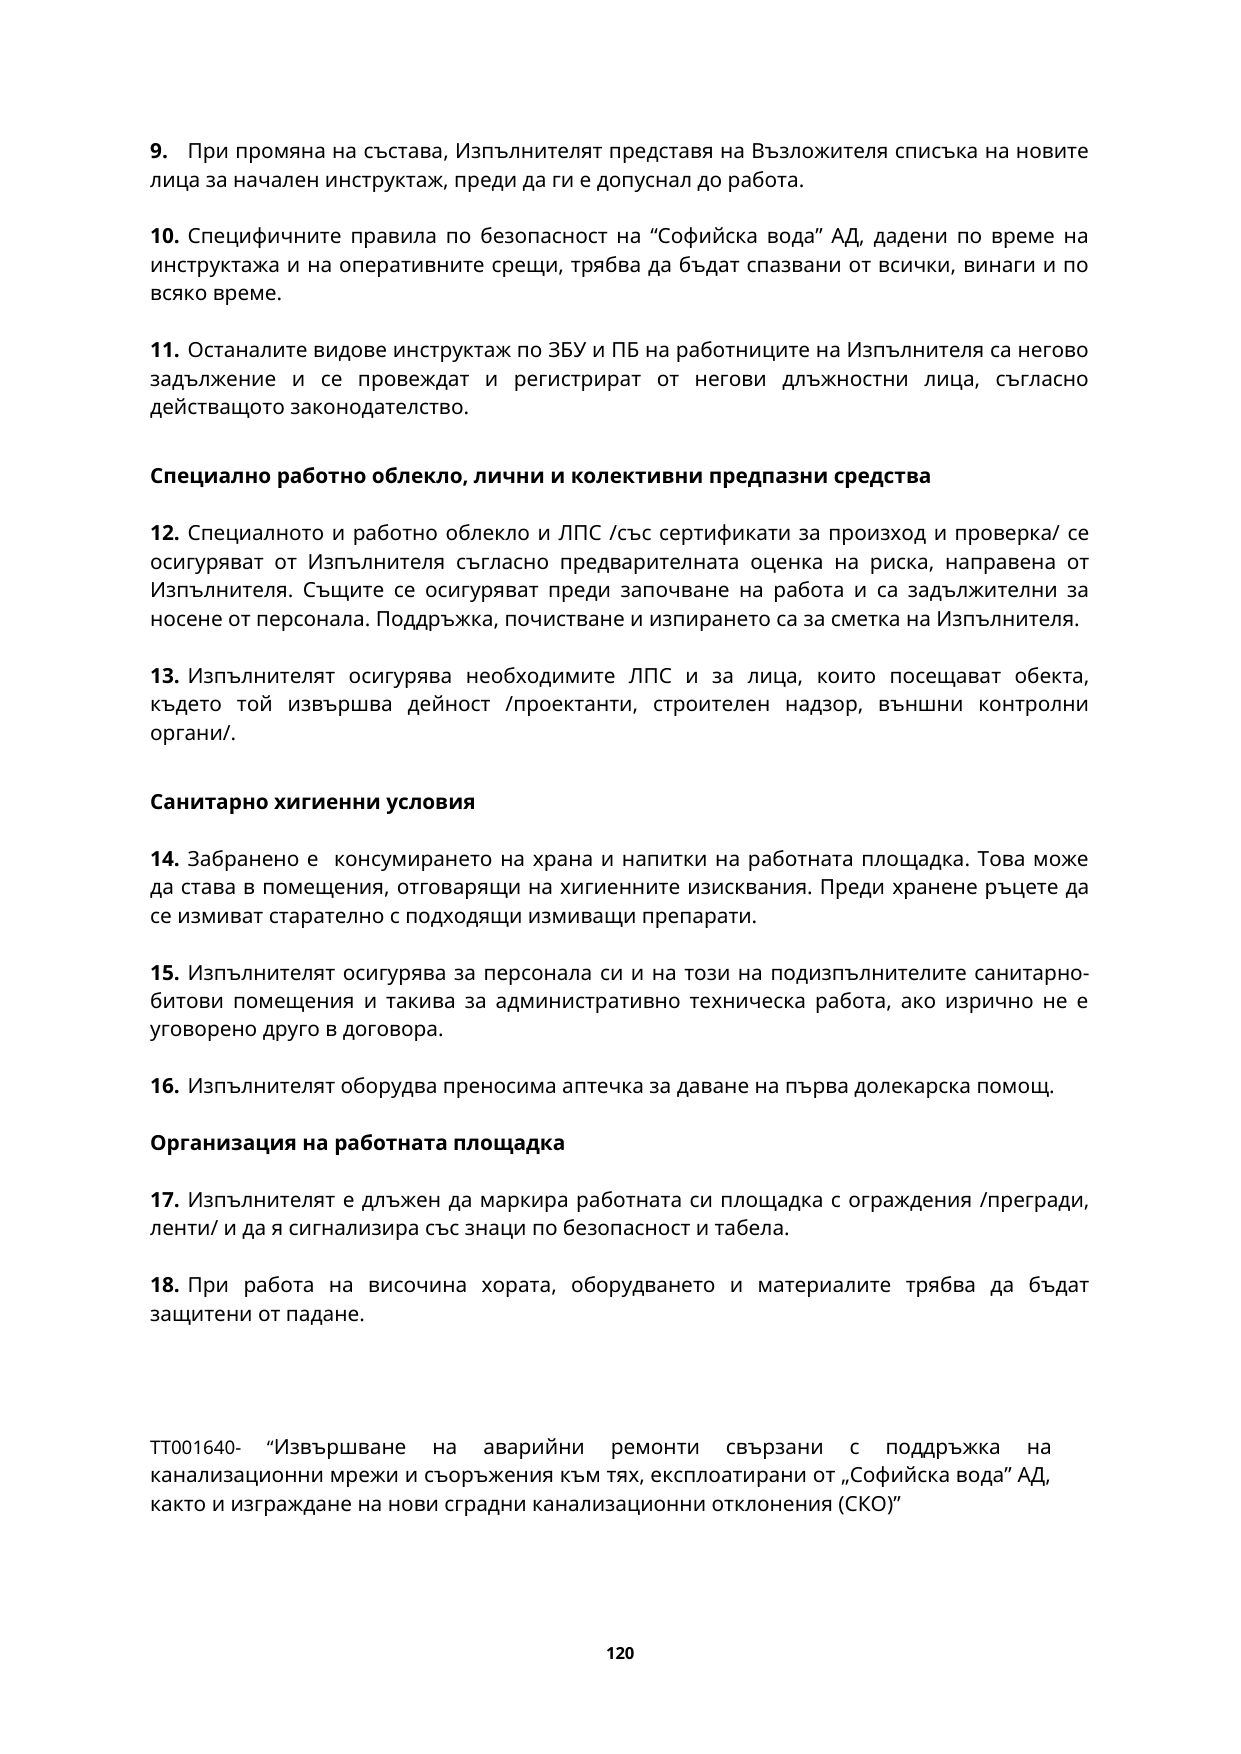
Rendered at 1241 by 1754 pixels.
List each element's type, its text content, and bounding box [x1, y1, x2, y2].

list Изпълнителят оборудва преносима аптечка за даване на първа долекарска помощ. [150, 1071, 1090, 1100]
list Изпълнителят е длъжен да маркира работната си площадка с ограждения /прегради, ленти/ и да я сигнализира със знаци по безопасност и табела. [150, 1185, 1090, 1242]
list При работа на височина хората, оборудването и материалите трябва да бъдат защитени от падане. [150, 1270, 1090, 1327]
list Останалите видове инструктаж по ЗБУ и ПБ на работниците на Изпълнителя са негово задължение и се провеждат и регистрират от негови длъжностни лица, съгласно действащото законодателство. [150, 335, 1090, 421]
list Изпълнителят осигурява необходимите ЛПС и за лица, които посещават обекта, където той извършва дейност /проектанти, строителен надзор, външни контролни органи/. [150, 661, 1090, 746]
list Специфичните правила по безопасност на “Софийска вода” АД, дадени по време на инструктажа и на оперативните срещи, трябва да бъдат спазвани от всички, винаги и по всяко време. [150, 222, 1090, 307]
text Специално работно облекло, лични и колективни предпазни средства [150, 462, 1090, 490]
text Санитарно хигиенни условия [150, 787, 1090, 815]
list Забранено е консумирането на храна и напитки на работната площадка. Това може да става в помещения, отговарящи на хигиенните изисквания. Преди хранене ръцете да се измиват старателно с подходящи измиващи препарати. [150, 844, 1090, 929]
text Организация на работната площадка [150, 1128, 1090, 1157]
list Специалното и работно облекло и ЛПС /със сертификати за произход и проверка/ се осигуряват от Изпълнителя съгласно предварителната оценка на риска, направена от Изпълнителя. Същите се осигуряват преди започване на работа и са задължителни за носене от персонала. Поддръжка, почистване и изпирането са за сметка на Изпълнителя. [150, 518, 1090, 632]
list При промяна на състава, Изпълнителят представя на Възложителя списъка на новите лица за начален инструктаж, преди да ги е допуснал до работа. [150, 136, 1090, 193]
list Изпълнителят осигурява за персонала си и на този на подизпълнителите санитарно-битови помещения и такива за административно техническа работа, ако изрично не е уговорено друго в договора. [150, 958, 1090, 1043]
